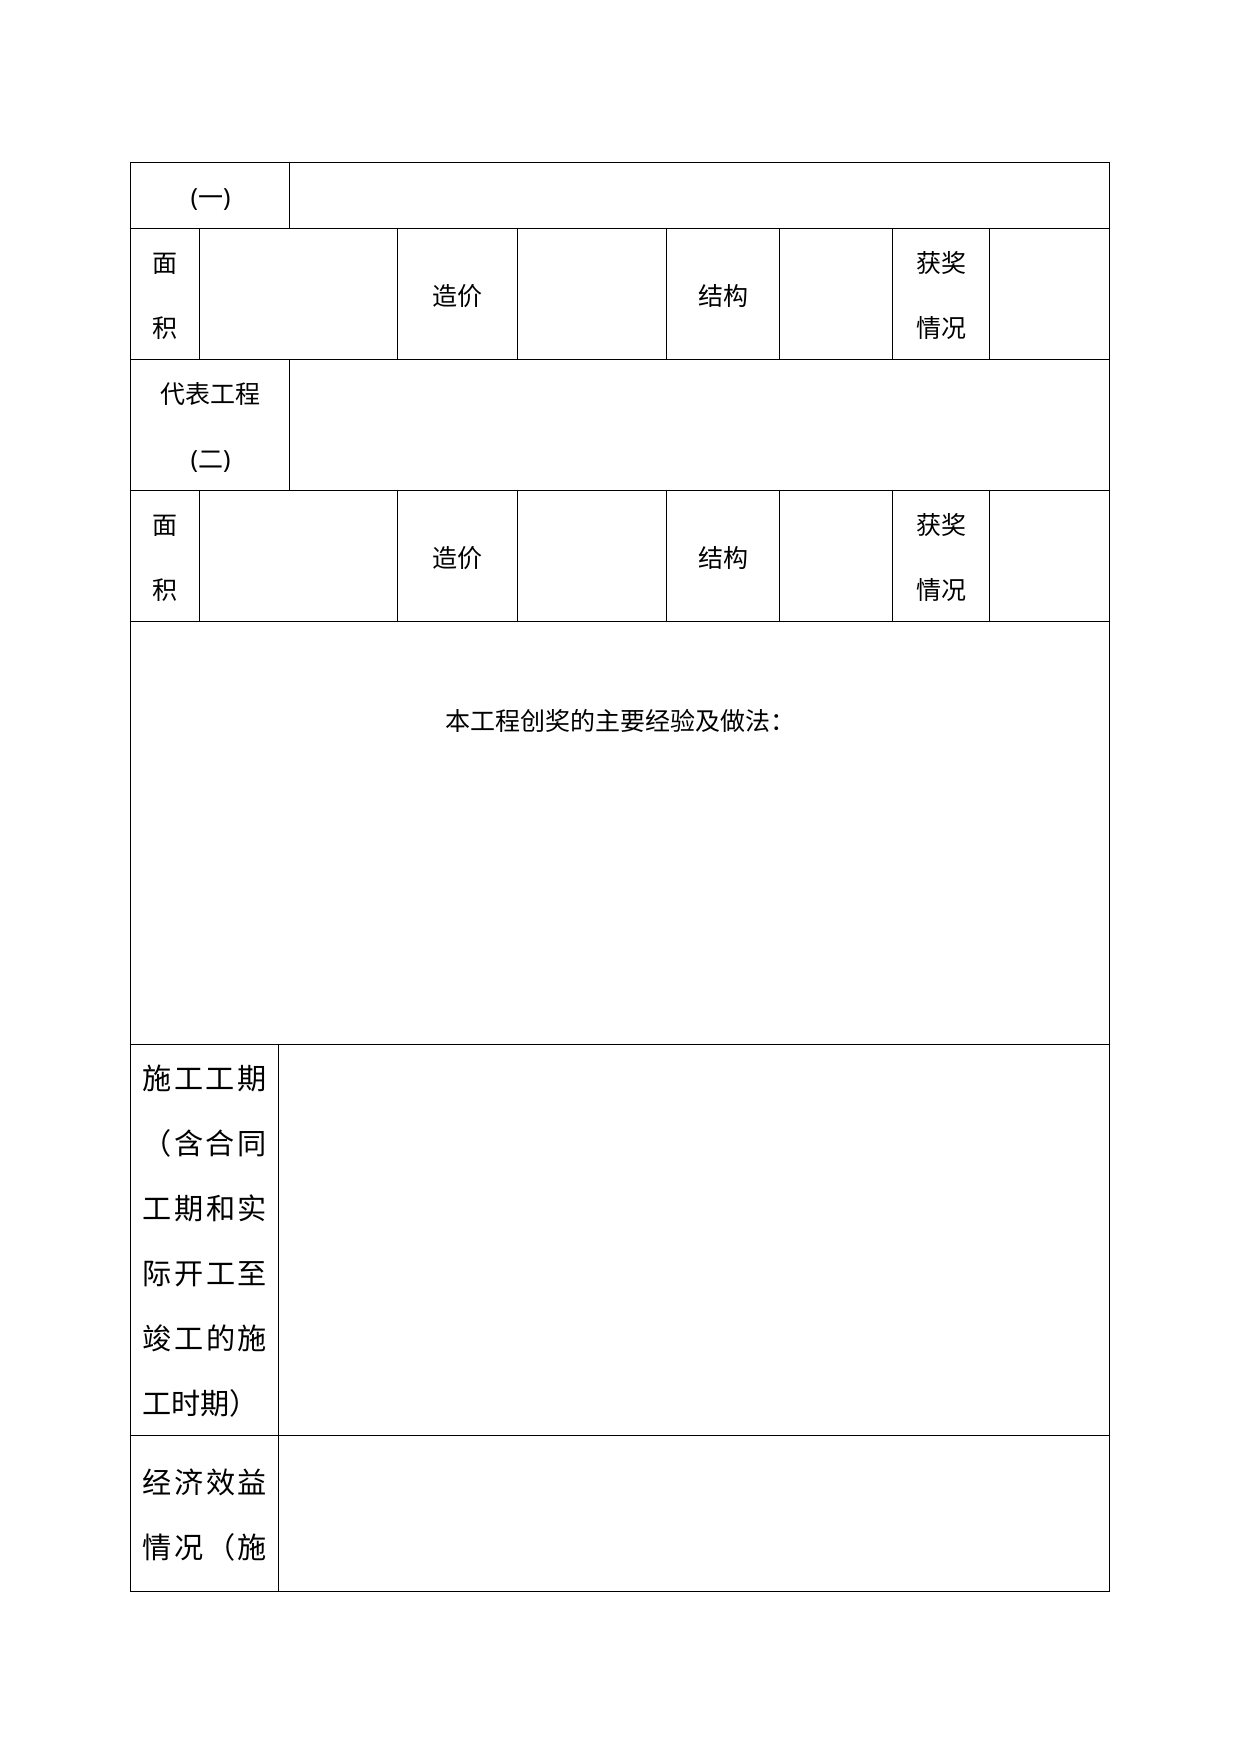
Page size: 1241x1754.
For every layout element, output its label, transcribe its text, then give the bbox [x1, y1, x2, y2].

table_cell [200, 491, 397, 621]
table_cell [290, 163, 1109, 228]
table_cell [200, 229, 397, 359]
table_cell [279, 1436, 1109, 1591]
table_cell [518, 491, 666, 621]
table_cell 本工程创奖的主要经验及做法： [131, 622, 1109, 1043]
table_cell 代表工程 (二) [131, 360, 289, 490]
table_cell [290, 360, 1109, 490]
table_cell 面积 [131, 491, 199, 621]
table_cell [518, 229, 666, 359]
table_cell 获奖情况 [893, 491, 989, 621]
table_cell [279, 1045, 1109, 1434]
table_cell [131, 1436, 278, 1591]
table_cell [780, 491, 892, 621]
table_cell 结构 [667, 491, 779, 621]
table_cell 造价 [398, 229, 517, 359]
table_cell [990, 491, 1109, 621]
table_cell 代表工程 (一) [131, 163, 289, 228]
table_cell [780, 229, 892, 359]
table_cell 结构 [667, 229, 779, 359]
table_cell 施工工期（含合同工期和实际开工至竣工的施工时期） [131, 1045, 278, 1434]
table_cell 面积 [131, 229, 199, 359]
table_cell 造价 [398, 491, 517, 621]
table_cell 获奖情况 [893, 229, 989, 359]
table_cell [990, 229, 1109, 359]
